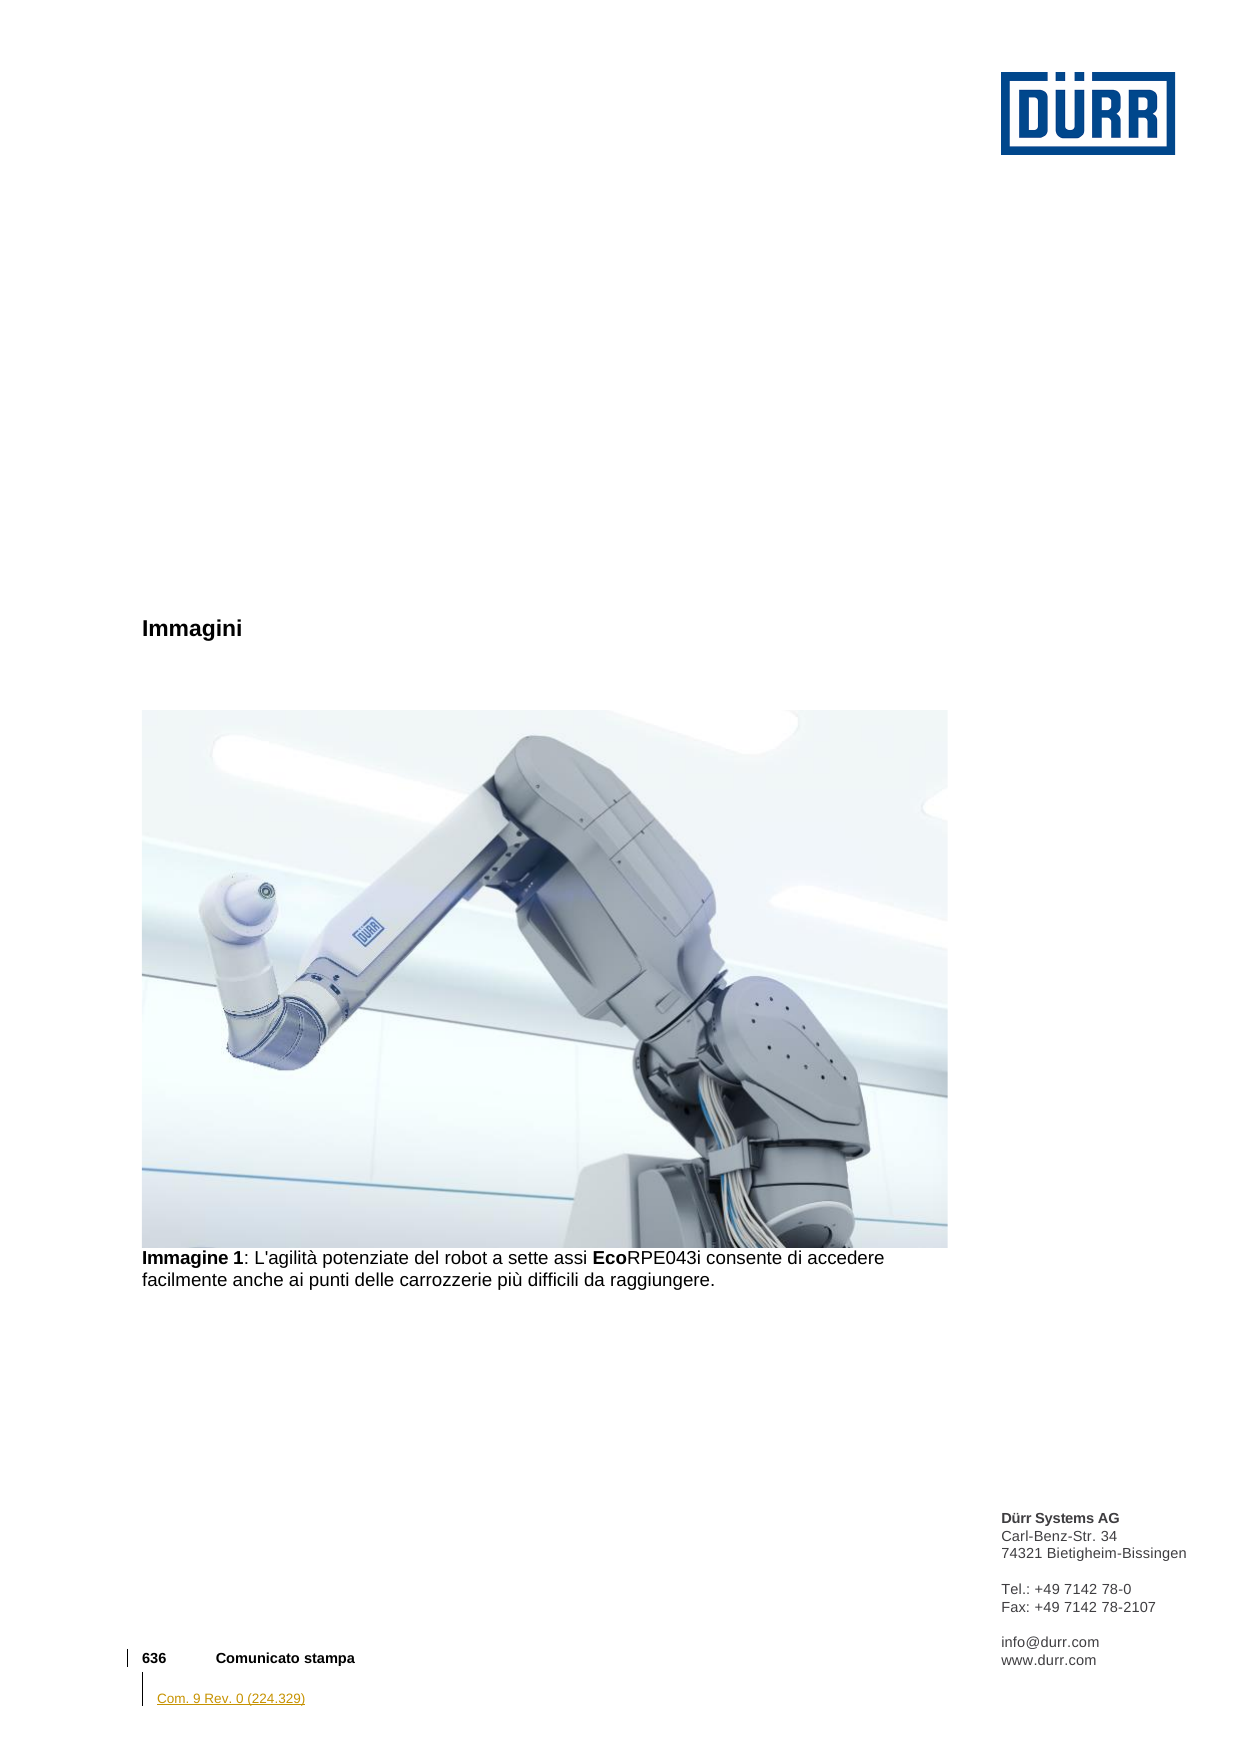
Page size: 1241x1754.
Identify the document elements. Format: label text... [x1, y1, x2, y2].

picture [141, 710, 948, 1248]
picture [1001, 72, 1175, 155]
text Immagini [142, 607, 951, 641]
text Immagine 1: L'agilità potenziate del robot a sette assi EcoRPE043i consente di accedere facilmente anche ai punti delle carrozzerie più difficili da raggiungere. [142, 1247, 951, 1290]
